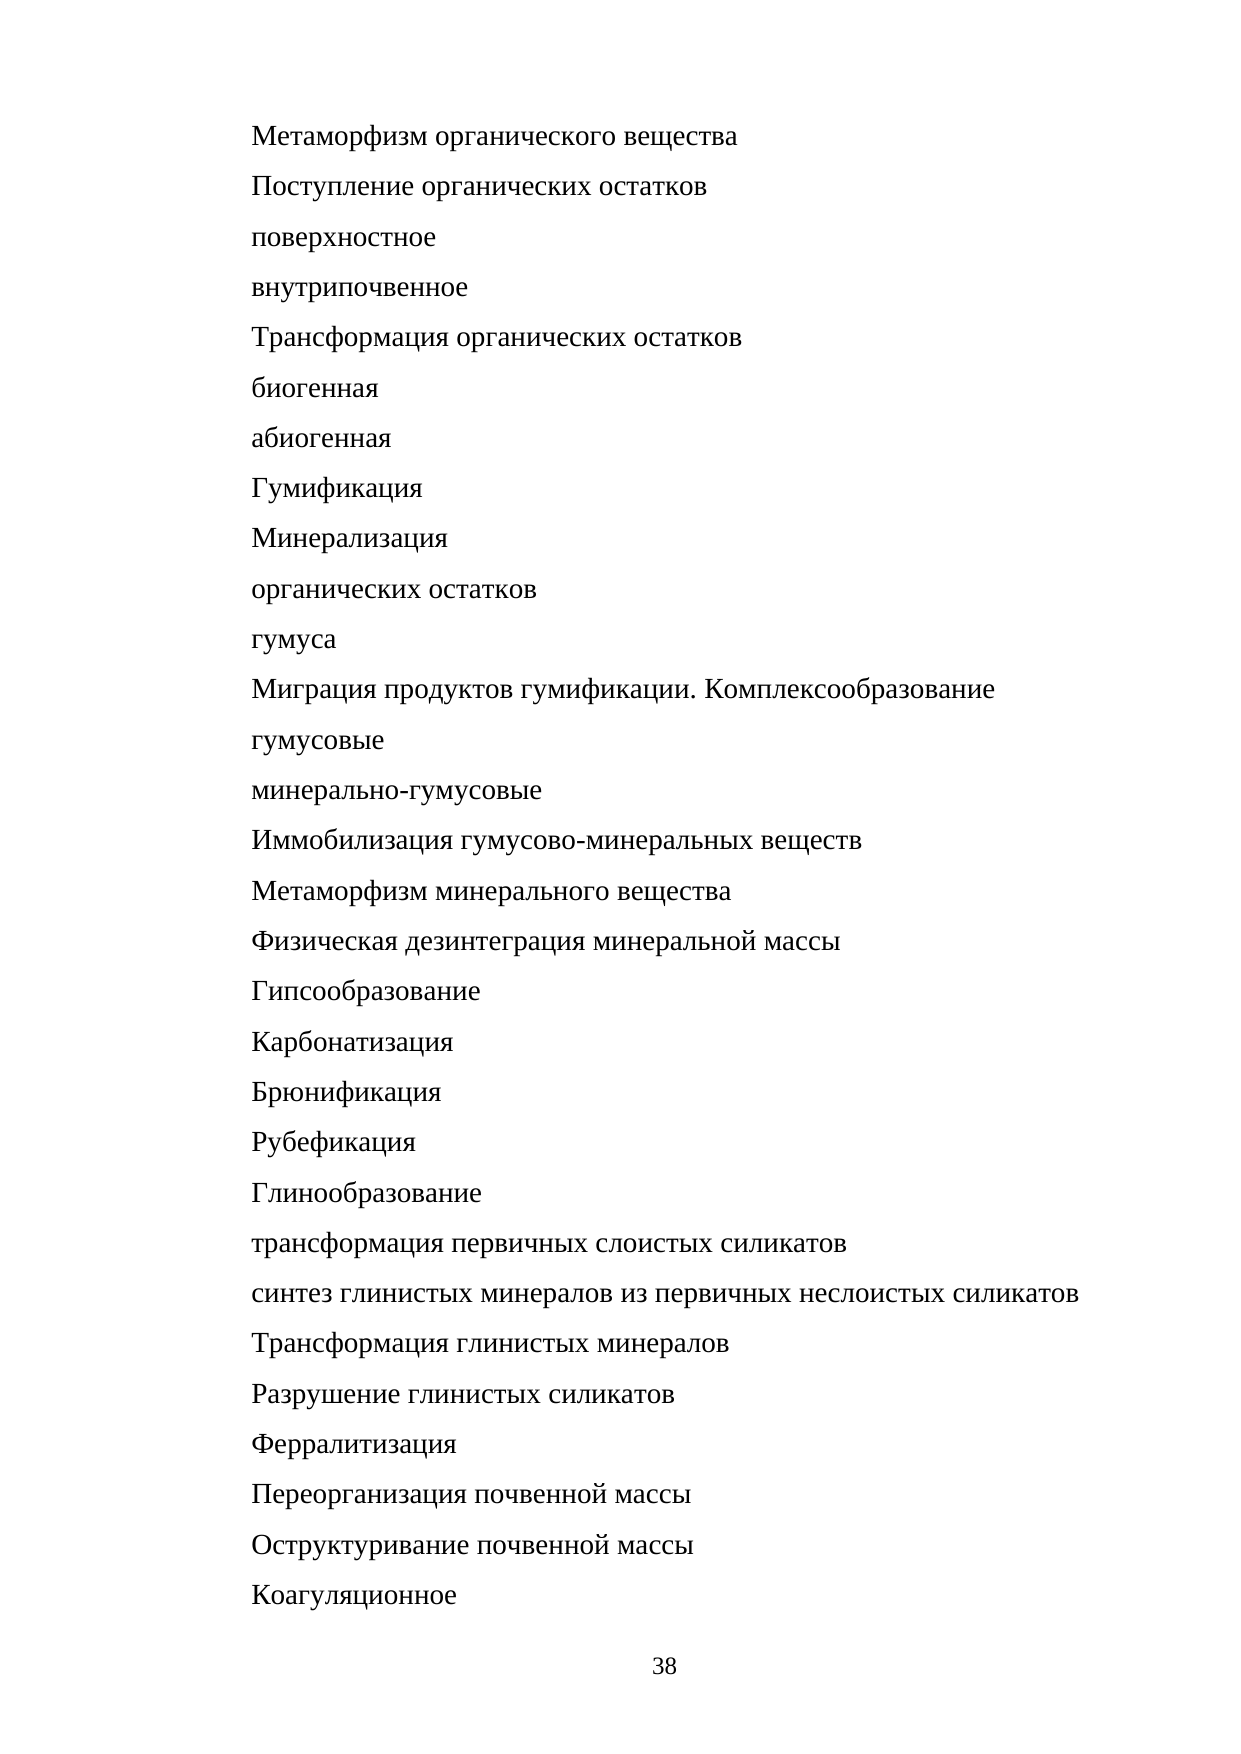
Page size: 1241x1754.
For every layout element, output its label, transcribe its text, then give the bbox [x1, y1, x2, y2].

text поверхностное [177, 219, 1152, 252]
text Карбонатизация [177, 1024, 1152, 1057]
text Трансформация глинистых минералов [177, 1326, 1152, 1359]
text гумуса [177, 621, 1152, 655]
text Глинообразование [177, 1175, 1152, 1208]
text синтез глинистых минералов из первичных неслоистых силикатов [177, 1275, 1152, 1309]
text Минерализация [177, 521, 1152, 554]
text абиогенная [177, 420, 1152, 453]
text Переорганизация почвенной массы [177, 1477, 1152, 1510]
text Ферралитизация [177, 1426, 1152, 1460]
text Коагуляционное [177, 1577, 1152, 1611]
text Поступление органических остатков [177, 168, 1152, 202]
text Трансформация органических остатков [177, 319, 1152, 353]
text органических остатков [177, 571, 1152, 604]
text Оструктуривание почвенной массы [177, 1527, 1152, 1560]
text Иммобилизация гумусово-минеральных веществ [177, 822, 1152, 856]
text Гумификация [177, 470, 1152, 504]
text минерально-гумусовые [177, 772, 1152, 806]
text Брюнификация [177, 1074, 1152, 1108]
text Миграция продуктов гумификации. Комплексообразование [177, 672, 1152, 705]
text Физическая дезинтеграция минеральной массы [177, 923, 1152, 957]
text трансформация первичных слоистых силикатов [177, 1225, 1152, 1258]
text гумусовые [177, 722, 1152, 755]
text Метаморфизм минерального вещества [177, 873, 1152, 906]
text внутрипочвенное [177, 269, 1152, 303]
text Гипсообразование [177, 973, 1152, 1007]
text Рубефикация [177, 1124, 1152, 1158]
text биогенная [177, 370, 1152, 403]
text Разрушение глинистых силикатов [177, 1376, 1152, 1409]
text Метаморфизм органического вещества [177, 118, 1152, 152]
